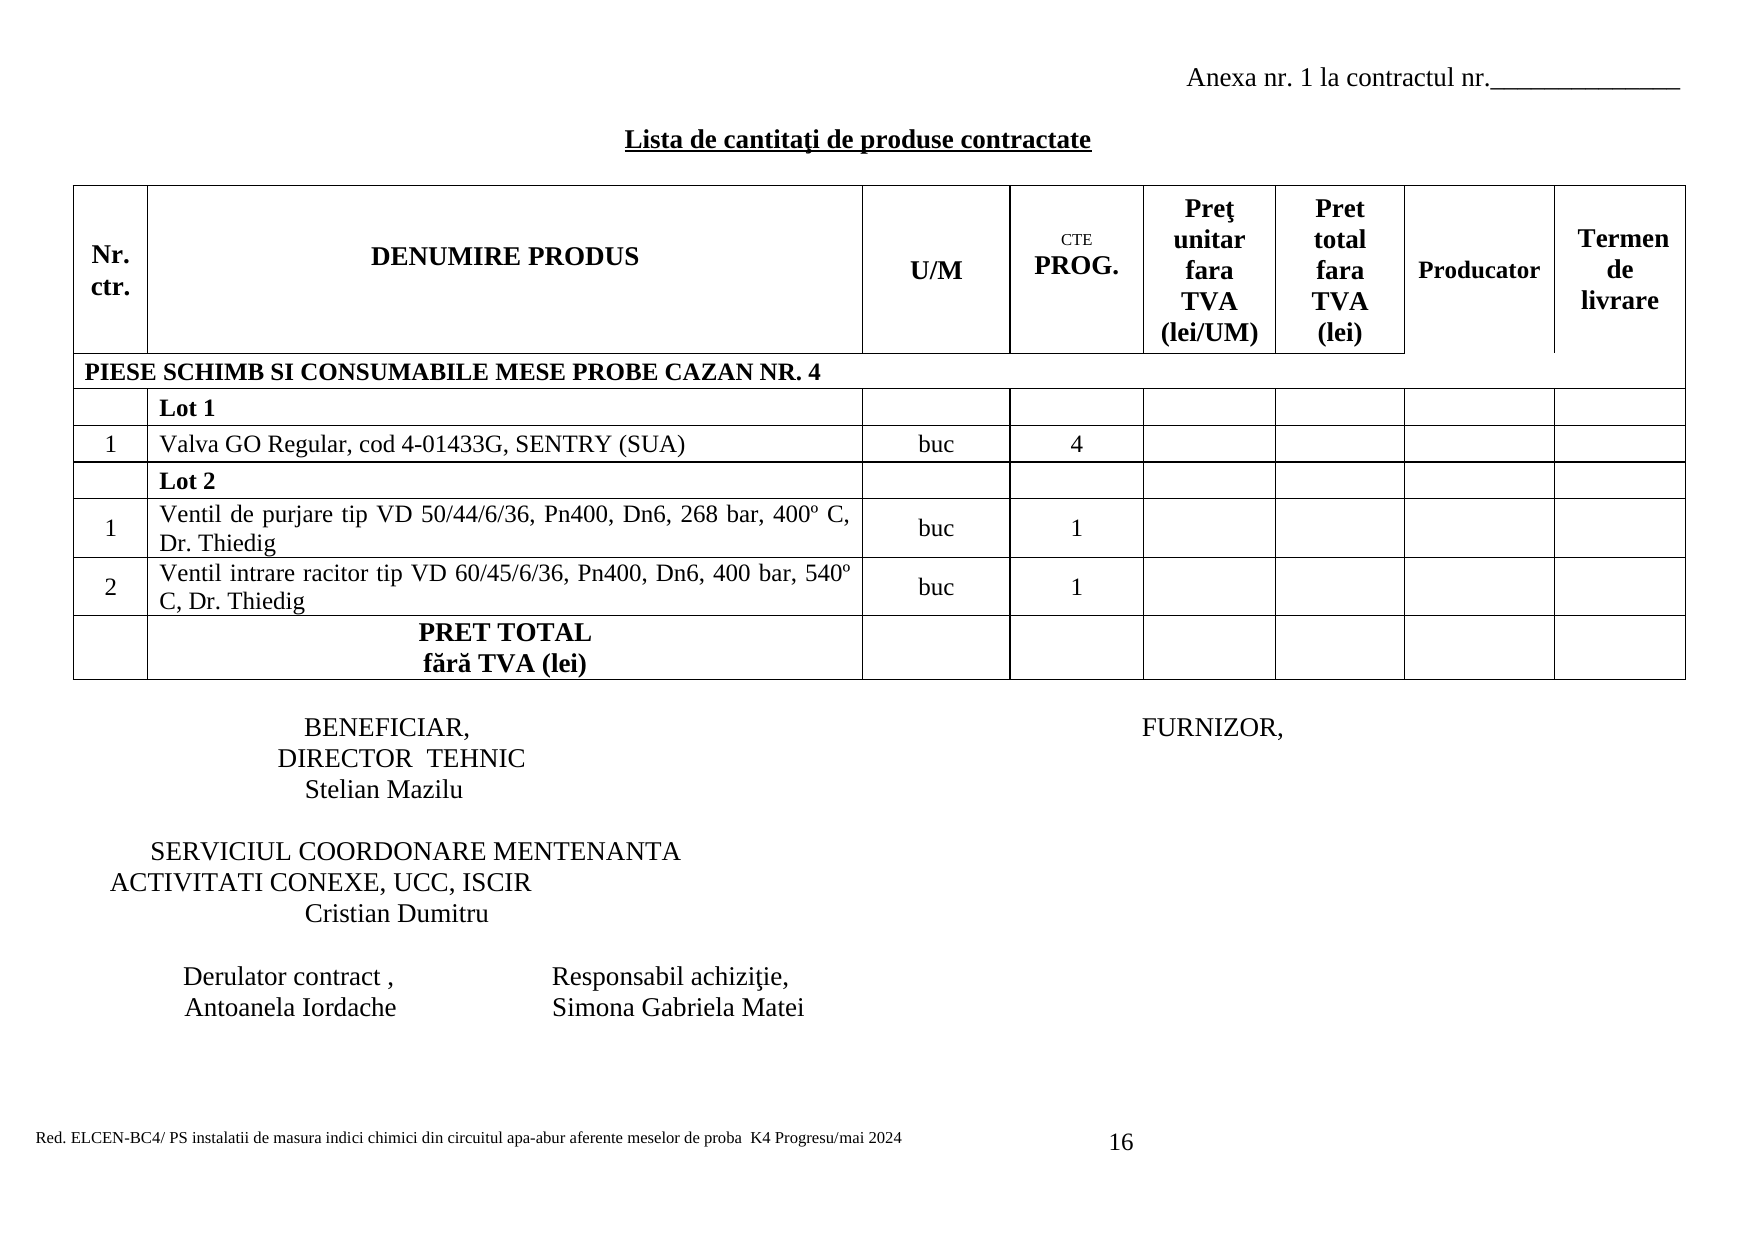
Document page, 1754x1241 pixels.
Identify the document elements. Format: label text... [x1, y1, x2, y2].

text ACTIVITATI CONEXE, UCC, ISCIR [35, 866, 1680, 897]
table_cell [1011, 616, 1143, 678]
text Cristian Dumitru [35, 897, 1680, 929]
table_cell [1144, 499, 1275, 557]
table_header U/M [863, 186, 1009, 353]
table_cell [1144, 463, 1275, 498]
table_header Termen de livrare [1555, 186, 1685, 353]
table_cell 1 [74, 499, 147, 557]
table_cell [1011, 463, 1143, 498]
table_cell [74, 463, 147, 498]
text Anexa nr. 1 la contractul nr.______________ [35, 61, 1680, 92]
text DIRECTOR TEHNIC [35, 742, 1680, 773]
table_cell [1555, 616, 1685, 678]
text Stelian Mazilu [35, 773, 1680, 804]
table_cell [1144, 616, 1275, 678]
table_cell PRET TOTAL fără TVA (lei) [148, 616, 862, 678]
table_cell Lot 1 [148, 389, 862, 425]
table_cell buc [863, 499, 1009, 557]
table_header DENUMIRE PRODUS [148, 186, 862, 353]
table_header Pret total fara TVA (lei) [1276, 186, 1404, 353]
table_cell [1405, 463, 1554, 498]
table_cell PIESE SCHIMB SI CONSUMABILE MESE PROBE CAZAN NR. 4 [74, 353, 1685, 388]
table_cell [1276, 463, 1404, 498]
table_cell [1276, 389, 1404, 425]
text BENEFICIAR, FURNIZOR, [109, 711, 1680, 742]
table_header CTE PROG. [1011, 186, 1143, 353]
table_header Producator [1405, 186, 1554, 353]
text Derulator contract , Responsabil achiziţie, [35, 960, 1680, 991]
table_cell 2 [74, 558, 147, 615]
table_cell [1276, 499, 1404, 557]
table_cell [1276, 558, 1404, 615]
table_cell buc [863, 558, 1009, 615]
table_cell [1555, 426, 1685, 461]
table_cell [1276, 616, 1404, 678]
table_cell 1 [1011, 499, 1143, 557]
text SERVICIUL COORDONARE MENTENANTA [35, 835, 1680, 866]
table_header Nr. ctr. [74, 186, 147, 353]
table_cell 4 [1011, 426, 1143, 461]
table_cell [1555, 558, 1685, 615]
table_cell [1276, 426, 1404, 461]
table_cell [1144, 389, 1275, 425]
table_cell [1555, 389, 1685, 425]
table_cell [1405, 558, 1554, 615]
table_cell Ventil de purjare tip VD 50/44/6/36, Pn400, Dn6, 268 bar, 400º C, Dr. Thiedig [148, 499, 862, 557]
table_cell [863, 616, 1009, 678]
table_cell [1555, 463, 1685, 498]
table_cell [1405, 616, 1554, 678]
table_cell Ventil intrare racitor tip VD 60/45/6/36, Pn400, Dn6, 400 bar, 540º C, Dr. Thiedig [148, 558, 862, 615]
table_cell [1011, 389, 1143, 425]
table_cell Valva GO Regular, cod 4-01433G, SENTRY (SUA) [148, 426, 862, 461]
table_cell 1 [1011, 558, 1143, 615]
table_cell [74, 389, 147, 425]
table_cell Lot 2 [148, 463, 862, 498]
table_cell [1405, 389, 1554, 425]
table_cell [1144, 426, 1275, 461]
table_cell [1405, 499, 1554, 557]
table_cell 1 [74, 426, 147, 461]
table_cell [1555, 499, 1685, 557]
text Antoanela Iordache Simona Gabriela Matei [35, 991, 1680, 1022]
table_cell [74, 616, 147, 678]
table_cell [1144, 558, 1275, 615]
text Lista de cantitaţi de produse contractate [35, 123, 1680, 154]
table_header Preţ unitar fara TVA (lei/UM) [1144, 186, 1275, 353]
table_cell buc [863, 426, 1009, 461]
table_cell [1405, 426, 1554, 461]
table_cell [863, 463, 1009, 498]
table_cell [863, 389, 1009, 425]
